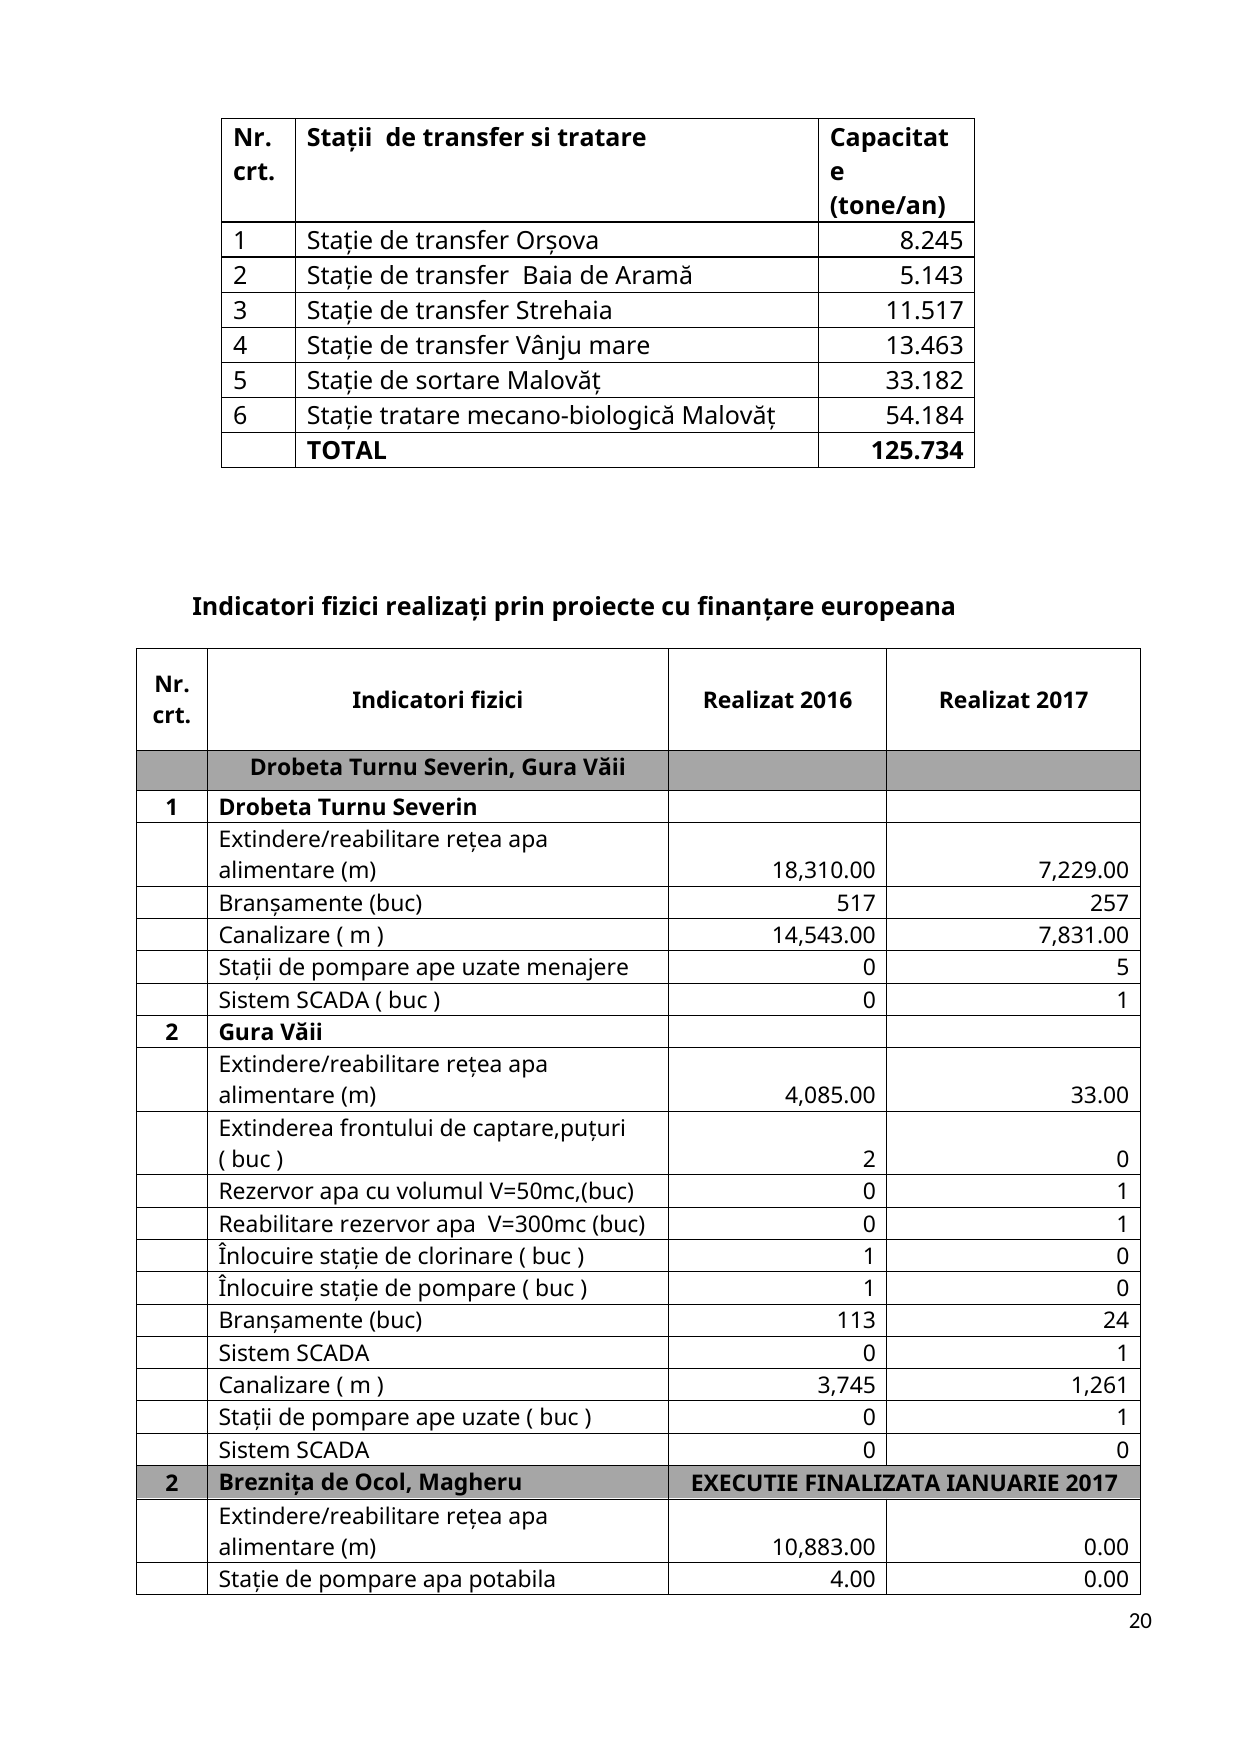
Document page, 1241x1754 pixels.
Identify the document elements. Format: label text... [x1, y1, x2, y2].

table_cell 2 [137, 1466, 207, 1498]
table_cell 0 [669, 1208, 886, 1239]
table_header Indicatori fizici [208, 649, 668, 750]
table_cell 4,085.00 [669, 1048, 886, 1111]
table_header Nr. crt. [137, 649, 207, 750]
table_cell Drobeta Turnu Severin, Gura Văii [208, 751, 668, 790]
table_cell 14,543.00 [669, 919, 886, 950]
table_cell 54.184 [819, 398, 974, 432]
table_cell Înlocuire stație de clorinare ( buc ) [208, 1240, 668, 1271]
table_cell 0 [887, 1272, 1140, 1303]
table_cell 24 [887, 1305, 1140, 1336]
table_cell 7,229.00 [887, 823, 1140, 886]
table_cell 1 [669, 1240, 886, 1271]
table_cell 0.00 [887, 1563, 1140, 1594]
table_cell EXECUTIE FINALIZATA IANUARIE 2017 [669, 1466, 1140, 1498]
table_cell Stație de pompare apa potabila [208, 1563, 668, 1594]
table_cell [137, 1175, 207, 1207]
table_cell [137, 1500, 207, 1562]
table_cell 1 [669, 1272, 886, 1303]
table_cell [669, 1016, 886, 1047]
table_cell Stație tratare mecano-biologică Malovăț [296, 398, 818, 432]
table_cell 4 [222, 328, 295, 362]
table_cell [137, 1337, 207, 1368]
table_cell 0 [887, 1434, 1140, 1465]
table_cell 11.517 [819, 293, 974, 327]
table_cell 7,831.00 [887, 919, 1140, 950]
table_cell 13.463 [819, 328, 974, 362]
table_cell 18,310.00 [669, 823, 886, 886]
table_cell Extindere/reabilitare rețea apa alimentare (m) [208, 823, 668, 886]
table_cell [222, 433, 295, 467]
table_cell Canalizare ( m ) [208, 919, 668, 950]
table_cell 257 [887, 887, 1140, 918]
table_cell Sistem SCADA ( buc ) [208, 984, 668, 1015]
table_cell [669, 751, 886, 790]
table_header Stații de transfer si tratare [296, 119, 818, 221]
table_cell [137, 1305, 207, 1336]
table_cell [137, 1112, 207, 1174]
table_cell Stație de sortare Malovăț [296, 363, 818, 397]
table_cell 113 [669, 1305, 886, 1336]
table_cell TOTAL [296, 433, 818, 467]
table_cell Gura Văii [208, 1016, 668, 1047]
table_cell [137, 951, 207, 983]
table_cell Rezervor apa cu volumul V=50mc,(buc) [208, 1175, 668, 1207]
table_cell 5 [222, 363, 295, 397]
table_header Capacitate (tone/an) [819, 119, 974, 221]
table_cell Reabilitare rezervor apa V=300mc (buc) [208, 1208, 668, 1239]
table_header Realizat 2016 [669, 649, 886, 750]
table_cell Stații de pompare ape uzate ( buc ) [208, 1401, 668, 1433]
table_cell Extindere/reabilitare rețea apa alimentare (m) [208, 1048, 668, 1111]
table_cell Stație de transfer Vânju mare [296, 328, 818, 362]
table_cell 6 [222, 398, 295, 432]
table_cell [137, 751, 207, 790]
table_cell 517 [669, 887, 886, 918]
table_cell Canalizare ( m ) [208, 1369, 668, 1400]
table_cell [137, 1048, 207, 1111]
table_cell Sistem SCADA [208, 1434, 668, 1465]
table_cell [887, 791, 1140, 822]
table_cell [137, 1434, 207, 1465]
table_cell Stație de transfer Baia de Aramă [296, 258, 818, 292]
table_cell 2 [222, 258, 295, 292]
table_cell [137, 1208, 207, 1239]
table_cell 1 [222, 223, 295, 256]
table_cell Breznița de Ocol, Magheru [208, 1466, 668, 1498]
table_cell 5 [887, 951, 1140, 983]
table_cell 3 [222, 293, 295, 327]
table_cell Stații de pompare ape uzate menajere [208, 951, 668, 983]
table_cell 33.00 [887, 1048, 1140, 1111]
table_cell [137, 1369, 207, 1400]
table_cell 10,883.00 [669, 1500, 886, 1562]
table_cell 4.00 [669, 1563, 886, 1594]
table_cell 1 [137, 791, 207, 822]
table_cell [137, 1240, 207, 1271]
table_cell [137, 919, 207, 950]
table_cell 0 [887, 1112, 1140, 1174]
table_cell 0 [887, 1240, 1140, 1271]
table_cell 0 [669, 1175, 886, 1207]
table_header Nr. crt. [222, 119, 295, 221]
table_cell Branșamente (buc) [208, 1305, 668, 1336]
table_cell 8.245 [819, 223, 974, 256]
table_cell Stație de transfer Strehaia [296, 293, 818, 327]
table_cell 0 [669, 1337, 886, 1368]
table_cell 0 [669, 1434, 886, 1465]
table_header Realizat 2017 [887, 649, 1140, 750]
table_cell Extinderea frontului de captare,puțuri ( buc ) [208, 1112, 668, 1174]
table_cell Drobeta Turnu Severin [208, 791, 668, 822]
table_cell 0.00 [887, 1500, 1140, 1562]
table_cell 125.734 [819, 433, 974, 467]
table_cell [887, 751, 1140, 790]
table_cell [137, 984, 207, 1015]
table_cell Branșamente (buc) [208, 887, 668, 918]
table_cell Sistem SCADA [208, 1337, 668, 1368]
table_cell [137, 1272, 207, 1303]
table_cell 2 [137, 1016, 207, 1047]
table_cell Extindere/reabilitare rețea apa alimentare (m) [208, 1500, 668, 1562]
table_cell [887, 1016, 1140, 1047]
table_cell [137, 887, 207, 918]
table_cell 0 [669, 951, 886, 983]
table_cell [137, 1401, 207, 1433]
table_cell 1 [887, 1337, 1140, 1368]
table_cell 33.182 [819, 363, 974, 397]
table_cell 1,261 [887, 1369, 1140, 1400]
table_cell 0 [669, 984, 886, 1015]
table_cell Înlocuire stație de pompare ( buc ) [208, 1272, 668, 1303]
table_cell [137, 1563, 207, 1594]
table_cell 1 [887, 1175, 1140, 1207]
table_cell Stație de transfer Orșova [296, 223, 818, 256]
table_cell 1 [887, 1208, 1140, 1239]
table_cell 5.143 [819, 258, 974, 292]
table_cell [137, 823, 207, 886]
table_cell 1 [887, 984, 1140, 1015]
table_cell 3,745 [669, 1369, 886, 1400]
table_cell 1 [887, 1401, 1140, 1433]
table_cell 0 [669, 1401, 886, 1433]
table_cell 2 [669, 1112, 886, 1174]
table_cell [669, 791, 886, 822]
text Indicatori fizici realizați prin proiecte cu finanțare europeana [148, 588, 1152, 622]
